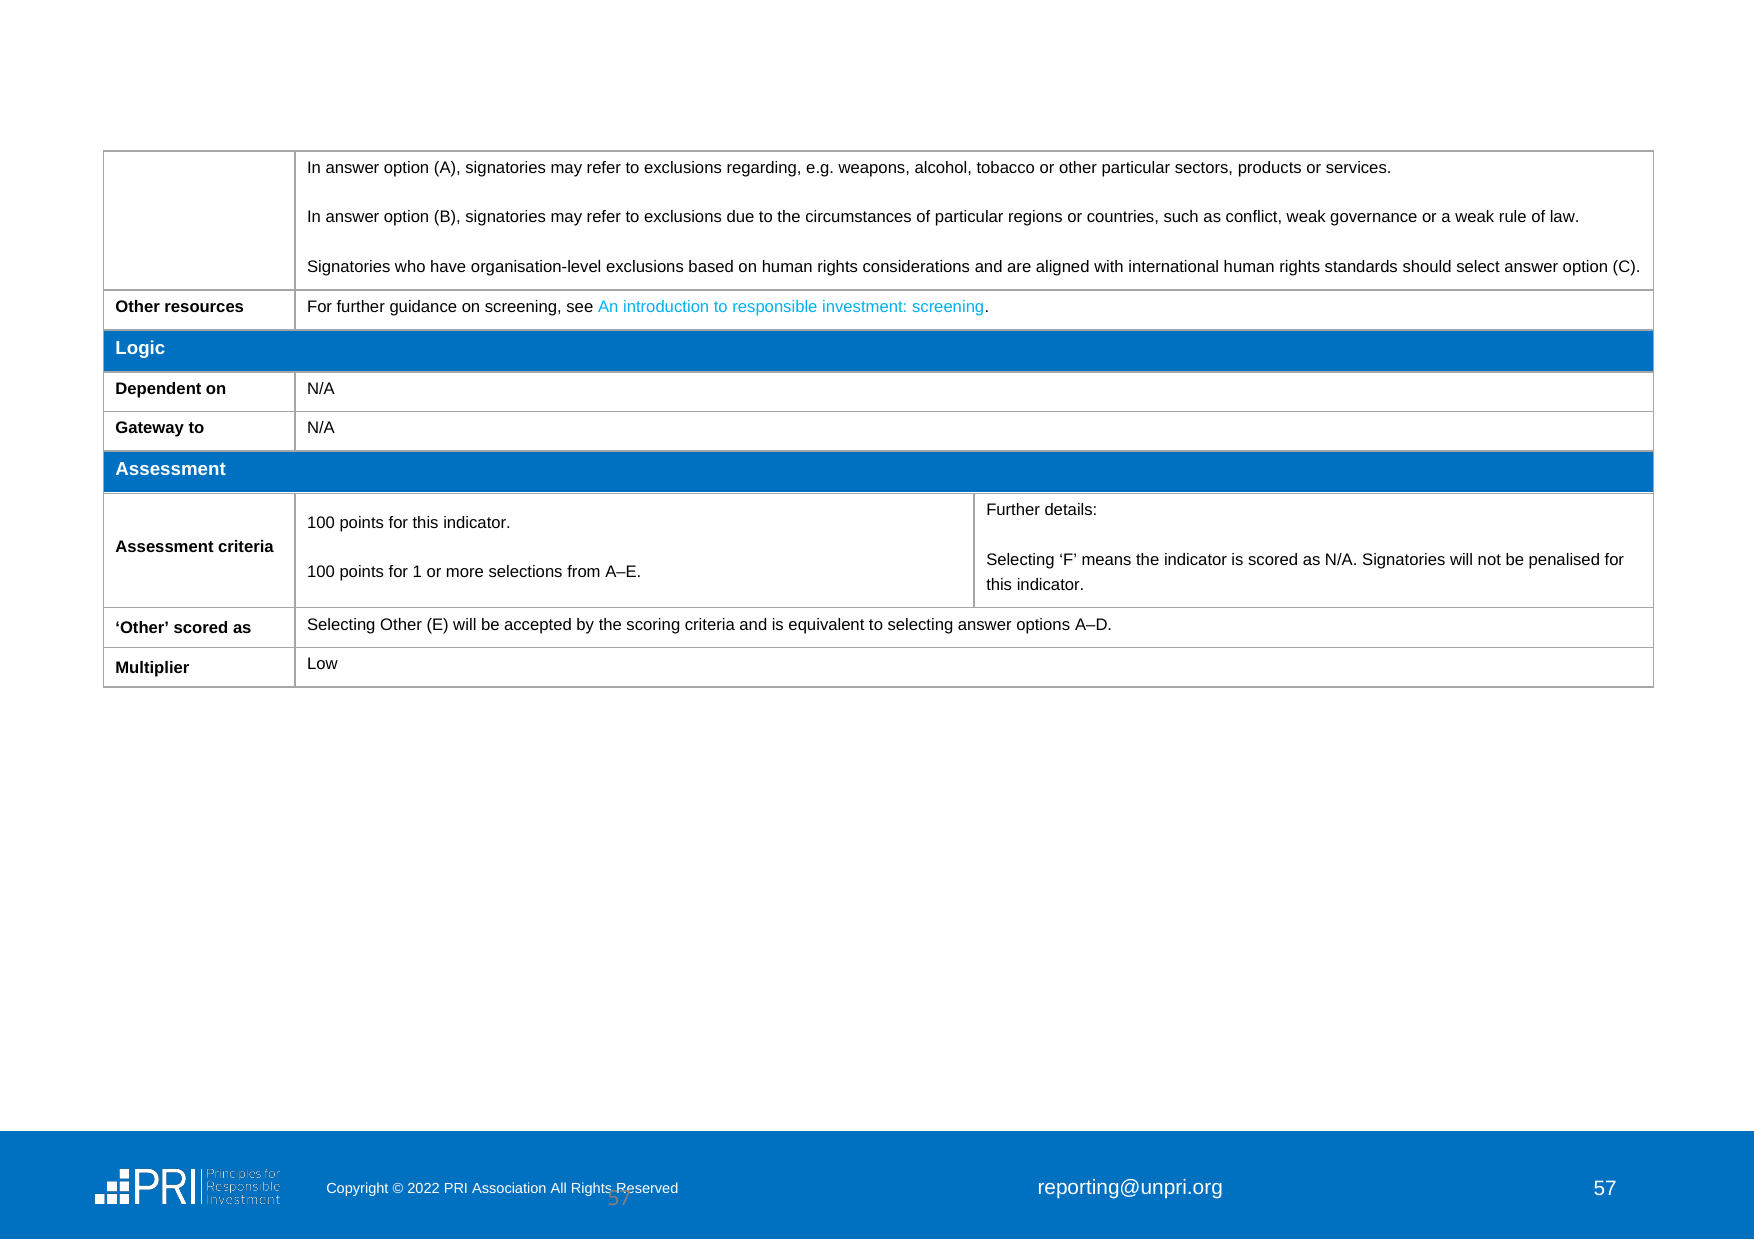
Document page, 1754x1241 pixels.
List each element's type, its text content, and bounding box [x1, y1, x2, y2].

table_cell Assessment criteria [104, 494, 294, 607]
table_cell Selecting Other (E) will be accepted by the scoring criteria and is equivalent to selecting answer options A–D. [296, 608, 1653, 647]
table_cell Gateway to [104, 412, 294, 450]
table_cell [104, 152, 294, 289]
table_cell N/A [296, 412, 1653, 450]
table_cell 100 points for this indicator. 100 points for 1 or more selections from A–E. [296, 494, 973, 607]
table_cell Assessment [104, 452, 1653, 492]
table_cell Dependent on [104, 373, 294, 411]
table_cell Low [296, 648, 1653, 686]
table_cell N/A [296, 373, 1653, 411]
picture [92, 1166, 282, 1207]
table_cell Multiplier [104, 648, 294, 686]
table_cell Other resources [104, 291, 294, 329]
table_cell Logic [104, 331, 1653, 371]
table_cell ‘Other’ scored as [104, 608, 294, 647]
table_cell Further details: Selecting ‘F’ means the indicator is scored as N/A. Signatories will not be penalised for this indicator. [975, 494, 1653, 607]
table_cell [296, 152, 1653, 289]
table_cell For further guidance on screening, see An introduction to responsible investment: screening. [296, 291, 1653, 329]
